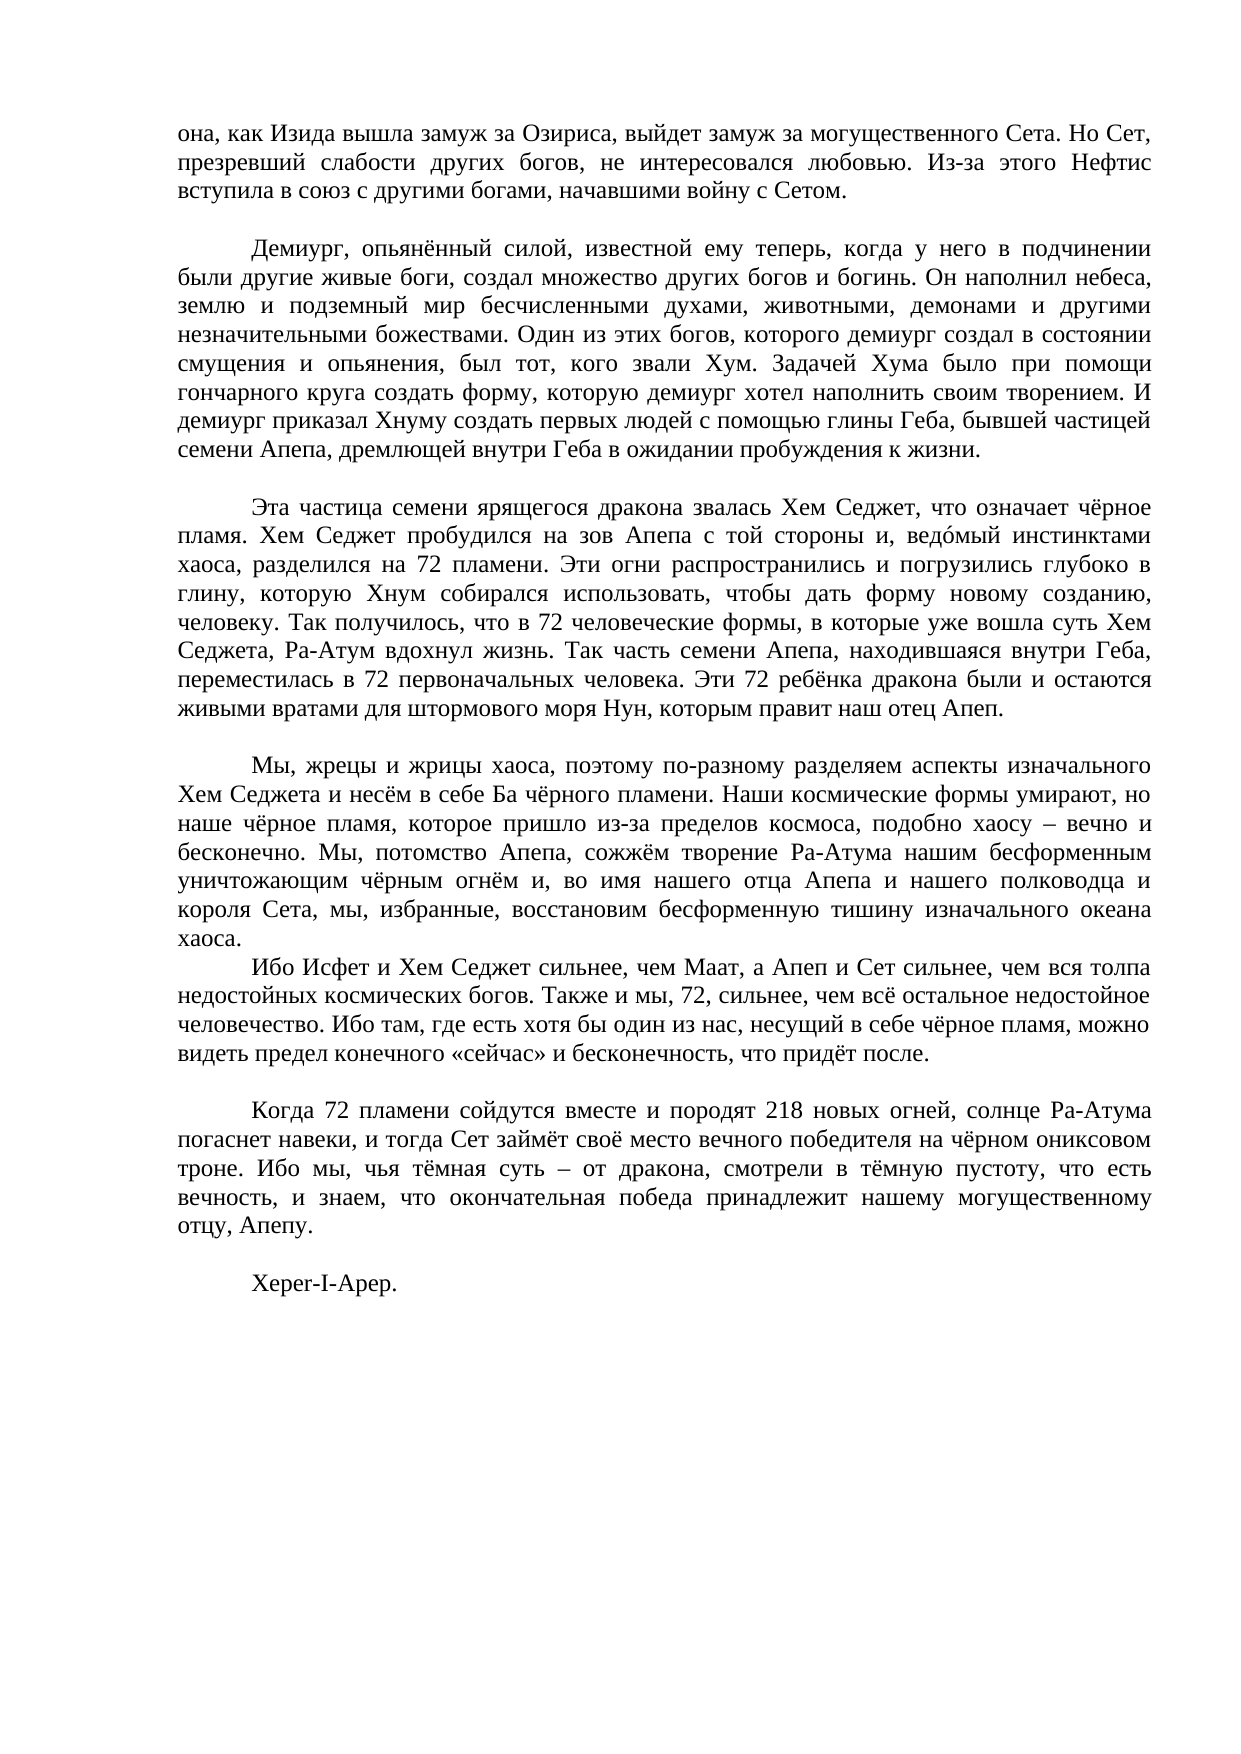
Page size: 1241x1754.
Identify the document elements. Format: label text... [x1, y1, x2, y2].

text Ибо Исфет и Хем Седжет сильнее, чем Маат, а Апеп и Сет сильнее, чем вся толпа недостойных космических богов. Также и мы, 72, сильнее, чем всё остальное недостойное человечество. Ибо там, где есть хотя бы один из нас, несущий в себе чёрное пламя, можно видеть предел конечного «сейчас» и бесконечность, что придёт после. [177, 952, 1152, 1067]
text Когда 72 пламени сойдутся вместе и породят 218 новых огней, солнце Ра-Атума погаснет навеки, и тогда Сет займёт своё место вечного победителя на чёрном ониксовом троне. Ибо мы, чья тёмная суть – от дракона, смотрели в тёмную пустоту, что есть вечность, и знаем, что окончательная победа принадлежит нашему могущественному отцу, Апепу. [177, 1096, 1153, 1239]
text Мы, жрецы и жрицы хаоса, поэтому по-разному разделяем аспекты изначального Хем Седжета и несём в себе Ба чёрного пламени. Наши космические формы умирают, но наше чёрное пламя, которое пришло из-за пределов космоса, подобно хаосу – вечно и бесконечно. Мы, потомство Апепа, сожжём творение Ра-Атума нашим бесформенным уничтожающим чёрным огнём и, во имя нашего отца Апепа и нашего полководца и короля Сета, мы, избранные, восстановим бесформенную тишину изначального океана хаоса. [177, 751, 1153, 952]
text Демиург, опьянённый силой, известной ему теперь, когда у него в подчинении были другие живые боги, создал множество других богов и богинь. Он наполнил небеса, землю и подземный мир бесчисленными духами, животными, демонами и другими незначительными божествами. Один из этих богов, которого демиург создал в состоянии смущения и опьянения, был тот, кого звали Хум. Задачей Хума было при помощи гончарного круга создать форму, которую демиург хотел наполнить своим творением. И демиург приказал Хнуму создать первых людей с помощью глины Геба, бывшей частицей семени Апепа, дремлющей внутри Геба в ожидании пробуждения к жизни. [177, 233, 1153, 463]
text она, как Изида вышла замуж за Озириса, выйдет замуж за могущественного Сета. Но Сет, презревший слабости других богов, не интересовался любовью. Из-за этого Нефтис вступила в союз с другими богами, начавшими войну с Сетом. [177, 118, 1153, 204]
text Эта частица семени ярящегося дракона звалась Хем Седжет, что означает чёрное пламя. Хем Седжет пробудился на зов Апепа с той стороны и, ведóмый инстинктами хаоса, разделился на 72 пламени. Эти огни распространились и погрузились глубоко в глину, которую Хнум собирался использовать, чтобы дать форму новому созданию, человеку. Так получилось, что в 72 человеческие формы, в которые уже вошла суть Хем Седжета, Ра-Атум вдохнул жизнь. Так часть семени Апепа, находившаяся внутри Геба, переместилась в 72 первоначальных человека. Эти 72 ребёнка дракона были и остаются живыми вратами для штормового моря Нун, которым правит наш отец Апеп. [177, 492, 1152, 722]
text Xeper-I-Apep. [251, 1268, 1163, 1297]
